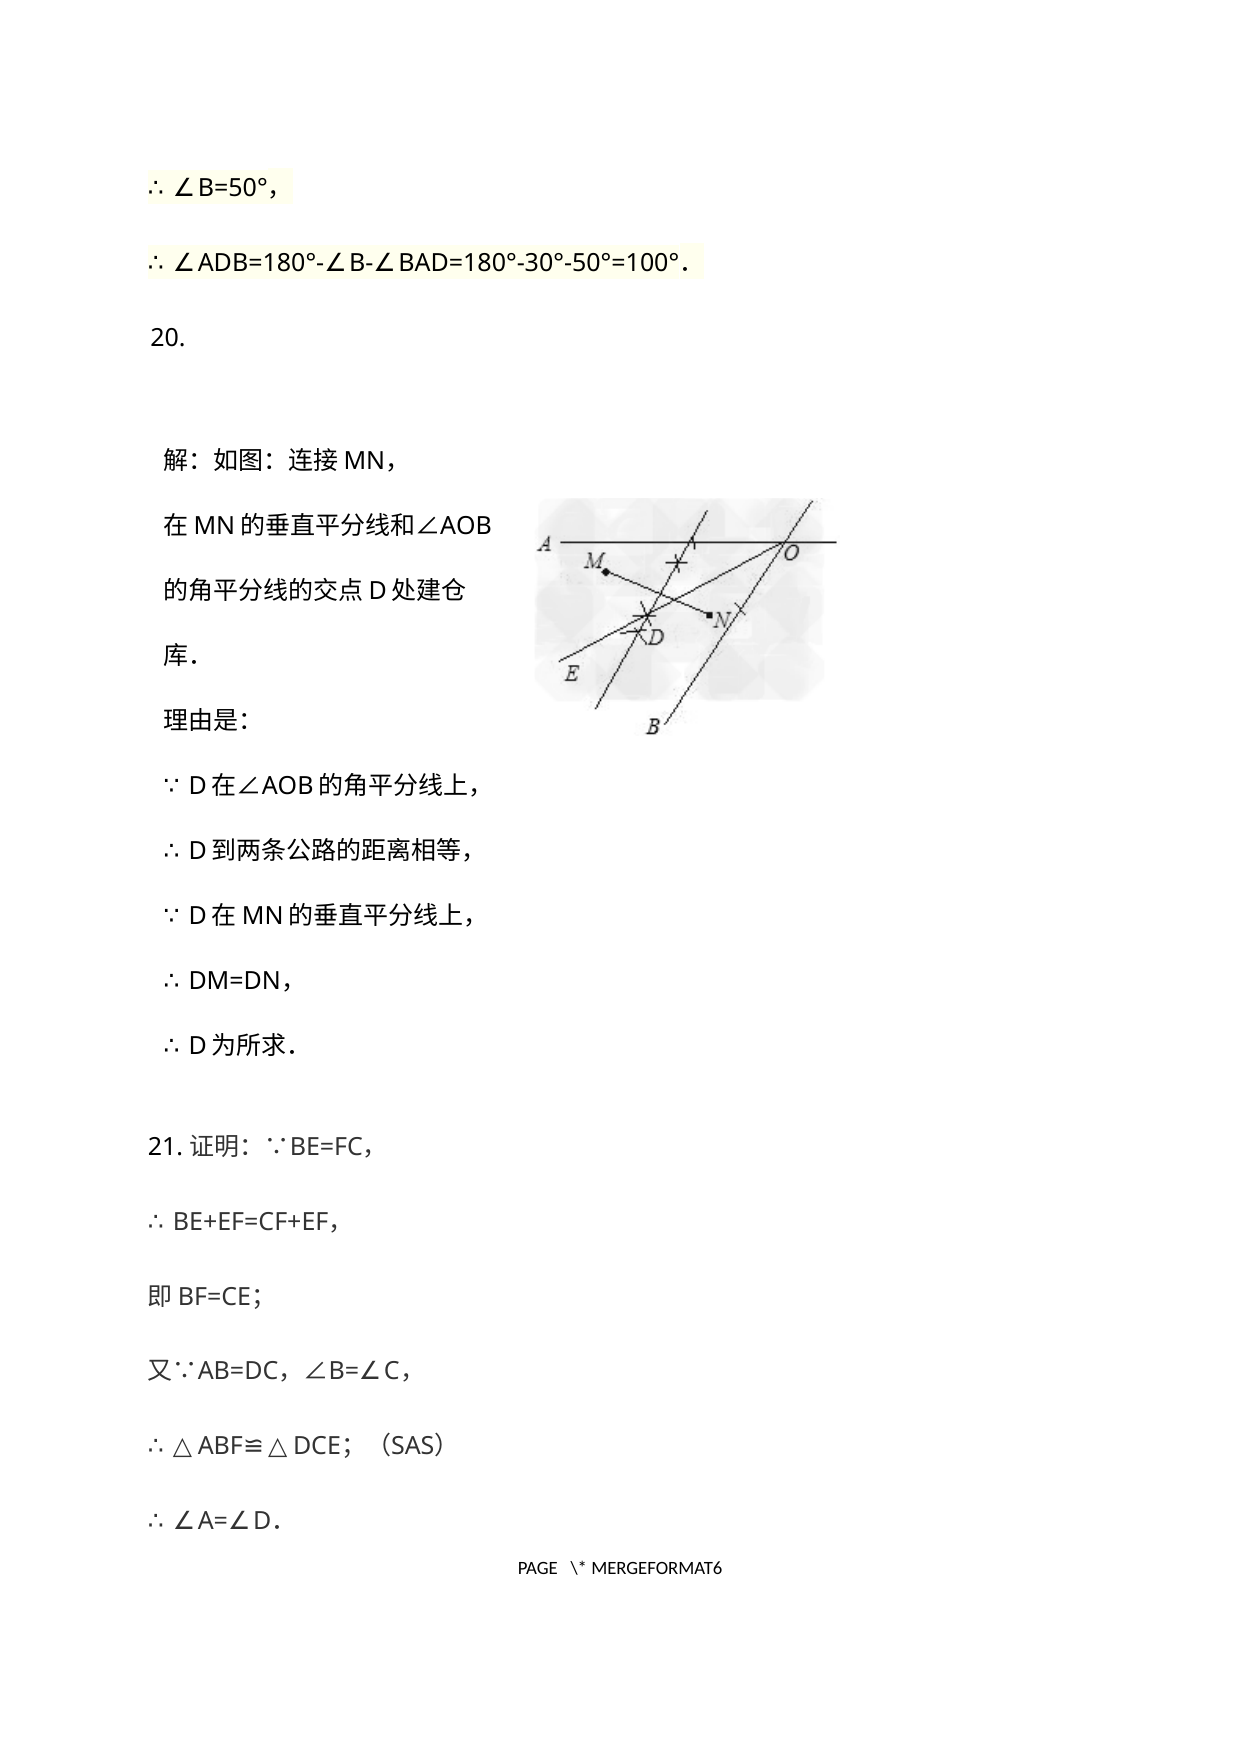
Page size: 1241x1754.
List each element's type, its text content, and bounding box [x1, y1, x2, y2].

text 21. 证明：∵BE=FC， ∴BE+EF=CF+EF， 即BF=CE； 又∵AB=DC，∠B=∠C， ∴△ABF≌△DCE；（SAS） ∴∠A=∠D． [148, 1112, 1092, 1551]
picture [534, 498, 840, 736]
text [148, 153, 1092, 293]
table_header 解：如图：连接MN， 在MN的垂直平分线和∠AOB的角平分线的交点D处建仓库． 理由是： ∵D在∠AOB的角平分线上， ∴D到两条公路的距离相等， ∵D在MN的垂直平分线上， ∴DM=DN， ∴D为所求． [163, 410, 840, 1112]
text 20. [148, 319, 1092, 384]
